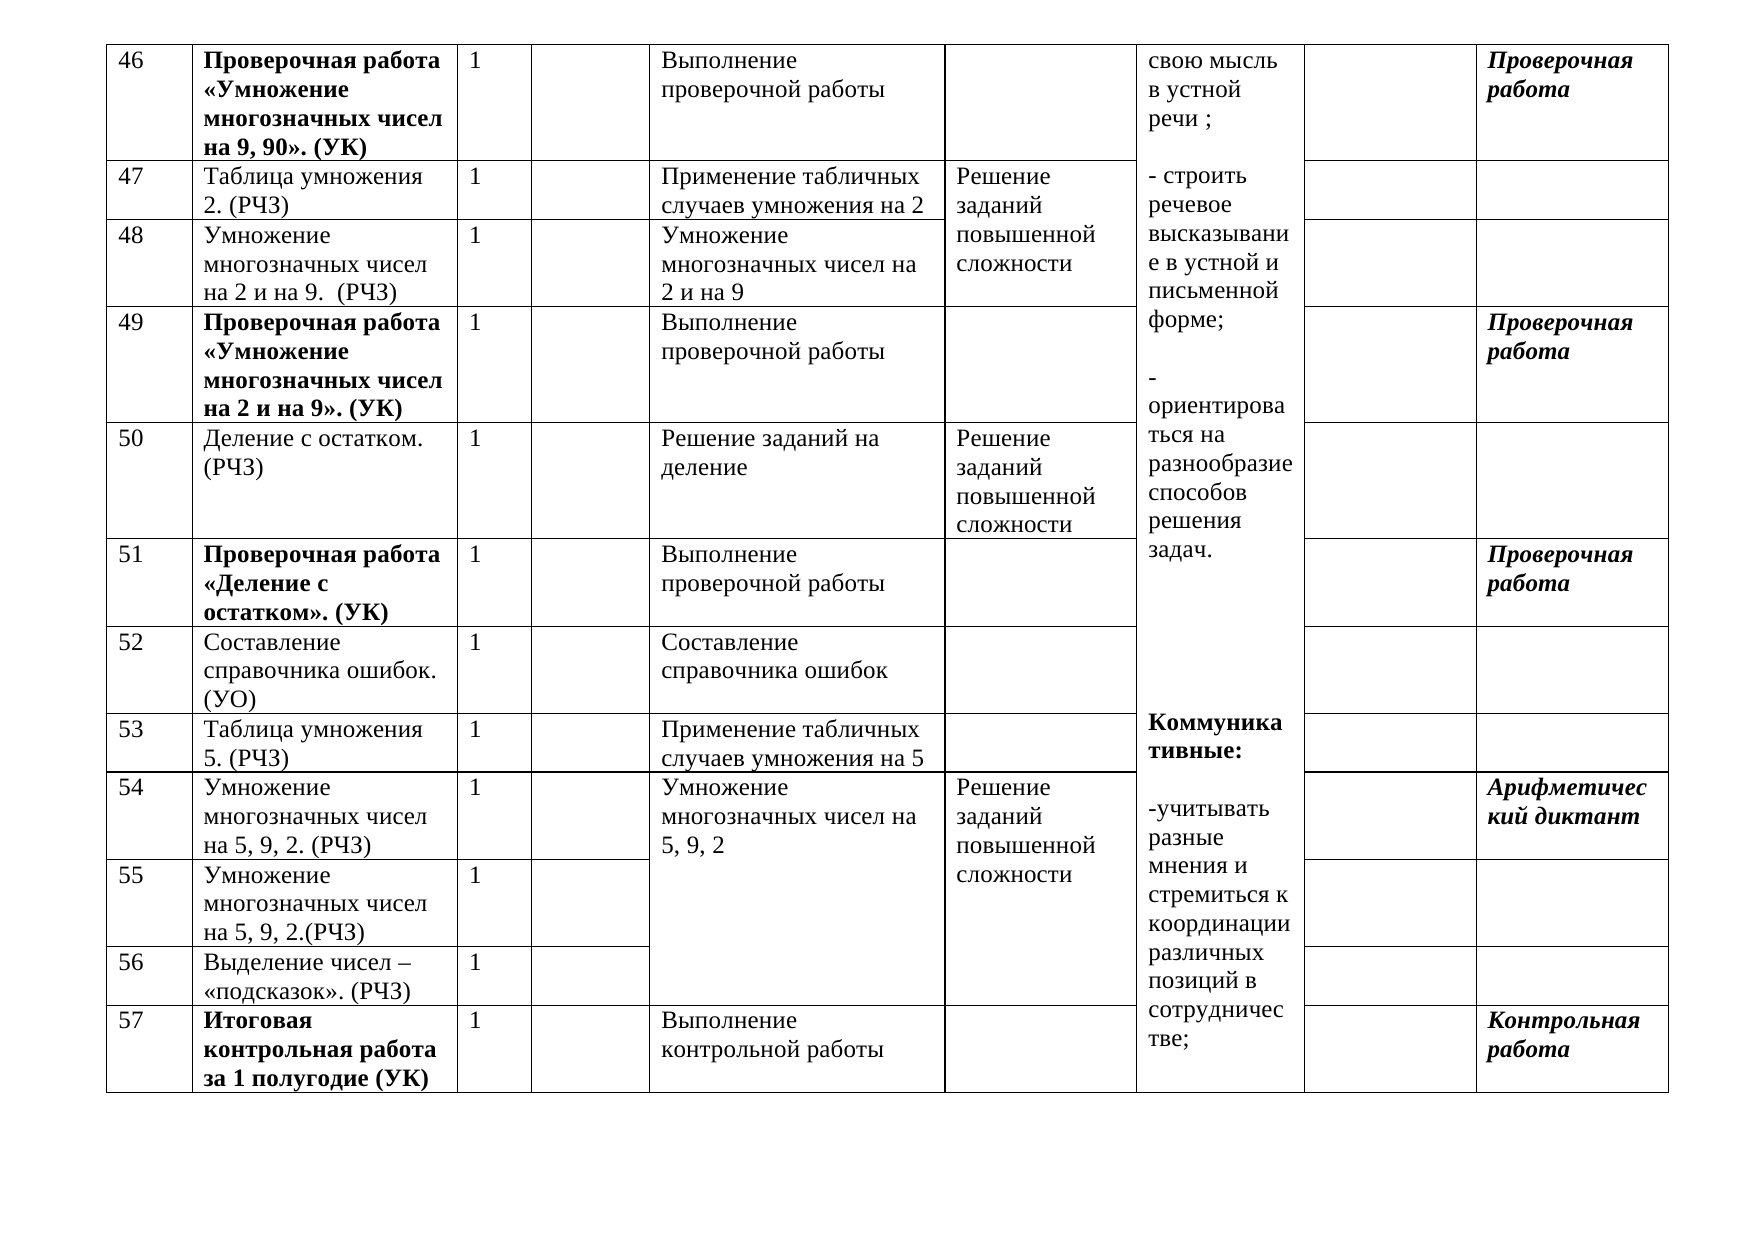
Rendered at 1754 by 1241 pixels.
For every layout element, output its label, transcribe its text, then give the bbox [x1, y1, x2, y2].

table_cell Составление справочника ошибок [650, 627, 944, 713]
table_cell [1305, 161, 1476, 219]
table_cell [1305, 539, 1476, 626]
table_cell Умножение многозначных чисел на 2 и на 9 [650, 220, 944, 306]
table_cell Выполнение проверочной работы [650, 307, 944, 422]
table_cell Контрольная работа [1477, 1006, 1668, 1092]
table_cell Умножение многозначных чисел на 5, 9, 2. (РЧЗ) [193, 773, 457, 859]
table_cell 1 [458, 1006, 531, 1092]
table_cell 1 [458, 45, 531, 160]
table_cell Выполнение проверочной работы [650, 539, 944, 626]
table_cell [1477, 860, 1668, 946]
table_cell [532, 947, 649, 1004]
table_cell [1477, 714, 1668, 771]
table_cell [946, 539, 1136, 626]
table_cell 47 [107, 161, 192, 219]
table_cell [946, 45, 1136, 160]
table_cell [1305, 773, 1476, 859]
table_cell 48 [107, 220, 192, 306]
table_cell Решение заданий на деление [650, 423, 944, 538]
table_cell Применение табличных случаев умножения на 2 [650, 161, 944, 219]
table_cell 1 [458, 220, 531, 306]
table_cell 1 [458, 307, 531, 422]
table_cell [1477, 947, 1668, 1004]
table_cell 56 [107, 947, 192, 1004]
table_cell [1305, 860, 1476, 946]
table_cell Выполнение проверочной работы [650, 45, 944, 160]
table_cell Выделение чисел – «подсказок». (РЧЗ) [193, 947, 457, 1004]
table_cell Проверочная работа [1477, 539, 1668, 626]
table_cell 1 [458, 161, 531, 219]
table_cell 54 [107, 773, 192, 859]
table_cell 55 [107, 860, 192, 946]
table_cell [1305, 220, 1476, 306]
table_cell [1305, 307, 1476, 422]
table_cell [532, 423, 649, 538]
table_cell [532, 161, 649, 219]
table_cell [946, 1006, 1136, 1092]
table_cell [532, 1006, 649, 1092]
table_cell [1477, 423, 1668, 538]
table_cell Умножение многозначных чисел на 2 и на 9. (РЧЗ) [193, 220, 457, 306]
table_cell 1 [458, 539, 531, 626]
table_cell 1 [458, 860, 531, 946]
table_cell 46 [107, 45, 192, 160]
table_cell [1305, 423, 1476, 538]
table_cell [946, 714, 1136, 771]
table_cell [532, 307, 649, 422]
table_cell 51 [107, 539, 192, 626]
table_cell 1 [458, 714, 531, 771]
table_cell Арифметический диктант [1477, 773, 1668, 859]
table_cell [532, 627, 649, 713]
table_cell 1 [458, 627, 531, 713]
table_cell Решение заданий повышенной сложности [946, 773, 1136, 1004]
table_cell 49 [107, 307, 192, 422]
table_cell Проверочная работа [1477, 307, 1668, 422]
table_cell [1305, 627, 1476, 713]
table_cell [532, 773, 649, 859]
table_cell 1 [458, 773, 531, 859]
table_cell [946, 627, 1136, 713]
table_cell Деление с остатком. (РЧЗ) [193, 423, 457, 538]
table_cell Умножение многозначных чисел на 5, 9, 2 [650, 773, 944, 1004]
table_cell [1305, 1006, 1476, 1092]
table_cell [1477, 161, 1668, 219]
table_cell 50 [107, 423, 192, 538]
table_cell 53 [107, 714, 192, 771]
table_cell Проверочная работа «Умножение многозначных чисел на 9, 90». (УК) [193, 45, 457, 160]
table_cell Решение заданий повышенной сложности [946, 423, 1136, 538]
table_cell 52 [107, 627, 192, 713]
table_cell Умножение многозначных чисел на 5, 9, 2.(РЧЗ) [193, 860, 457, 946]
table_cell Таблица умножения 5. (РЧЗ) [193, 714, 457, 771]
table_cell Применение табличных случаев умножения на 5 [650, 714, 944, 771]
table_cell [532, 220, 649, 306]
table_cell [532, 45, 649, 160]
table_cell Итоговая контрольная работа за 1 полугодие (УК) [193, 1006, 457, 1092]
table_cell Проверочная работа «Умножение многозначных чисел на 2 и на 9». (УК) [193, 307, 457, 422]
table_cell [532, 714, 649, 771]
table_cell [1477, 220, 1668, 306]
table_cell Составление справочника ошибок. (УО) [193, 627, 457, 713]
table_cell [532, 539, 649, 626]
table_cell Выполнение контрольной работы [650, 1006, 944, 1092]
table_cell Проверочная работа «Деление с остатком». (УК) [193, 539, 457, 626]
table_cell [946, 307, 1136, 422]
table_cell 1 [458, 423, 531, 538]
table_cell Таблица умножения 2. (РЧЗ) [193, 161, 457, 219]
table_cell [1305, 45, 1476, 160]
table_cell [532, 860, 649, 946]
table_cell [1477, 627, 1668, 713]
table_cell Проверочная работа [1477, 45, 1668, 160]
table_cell 1 [458, 947, 531, 1004]
table_cell [1305, 714, 1476, 771]
table_cell 57 [107, 1006, 192, 1092]
table_cell Решение заданий повышенной сложности [946, 161, 1136, 306]
table_cell [1305, 947, 1476, 1004]
